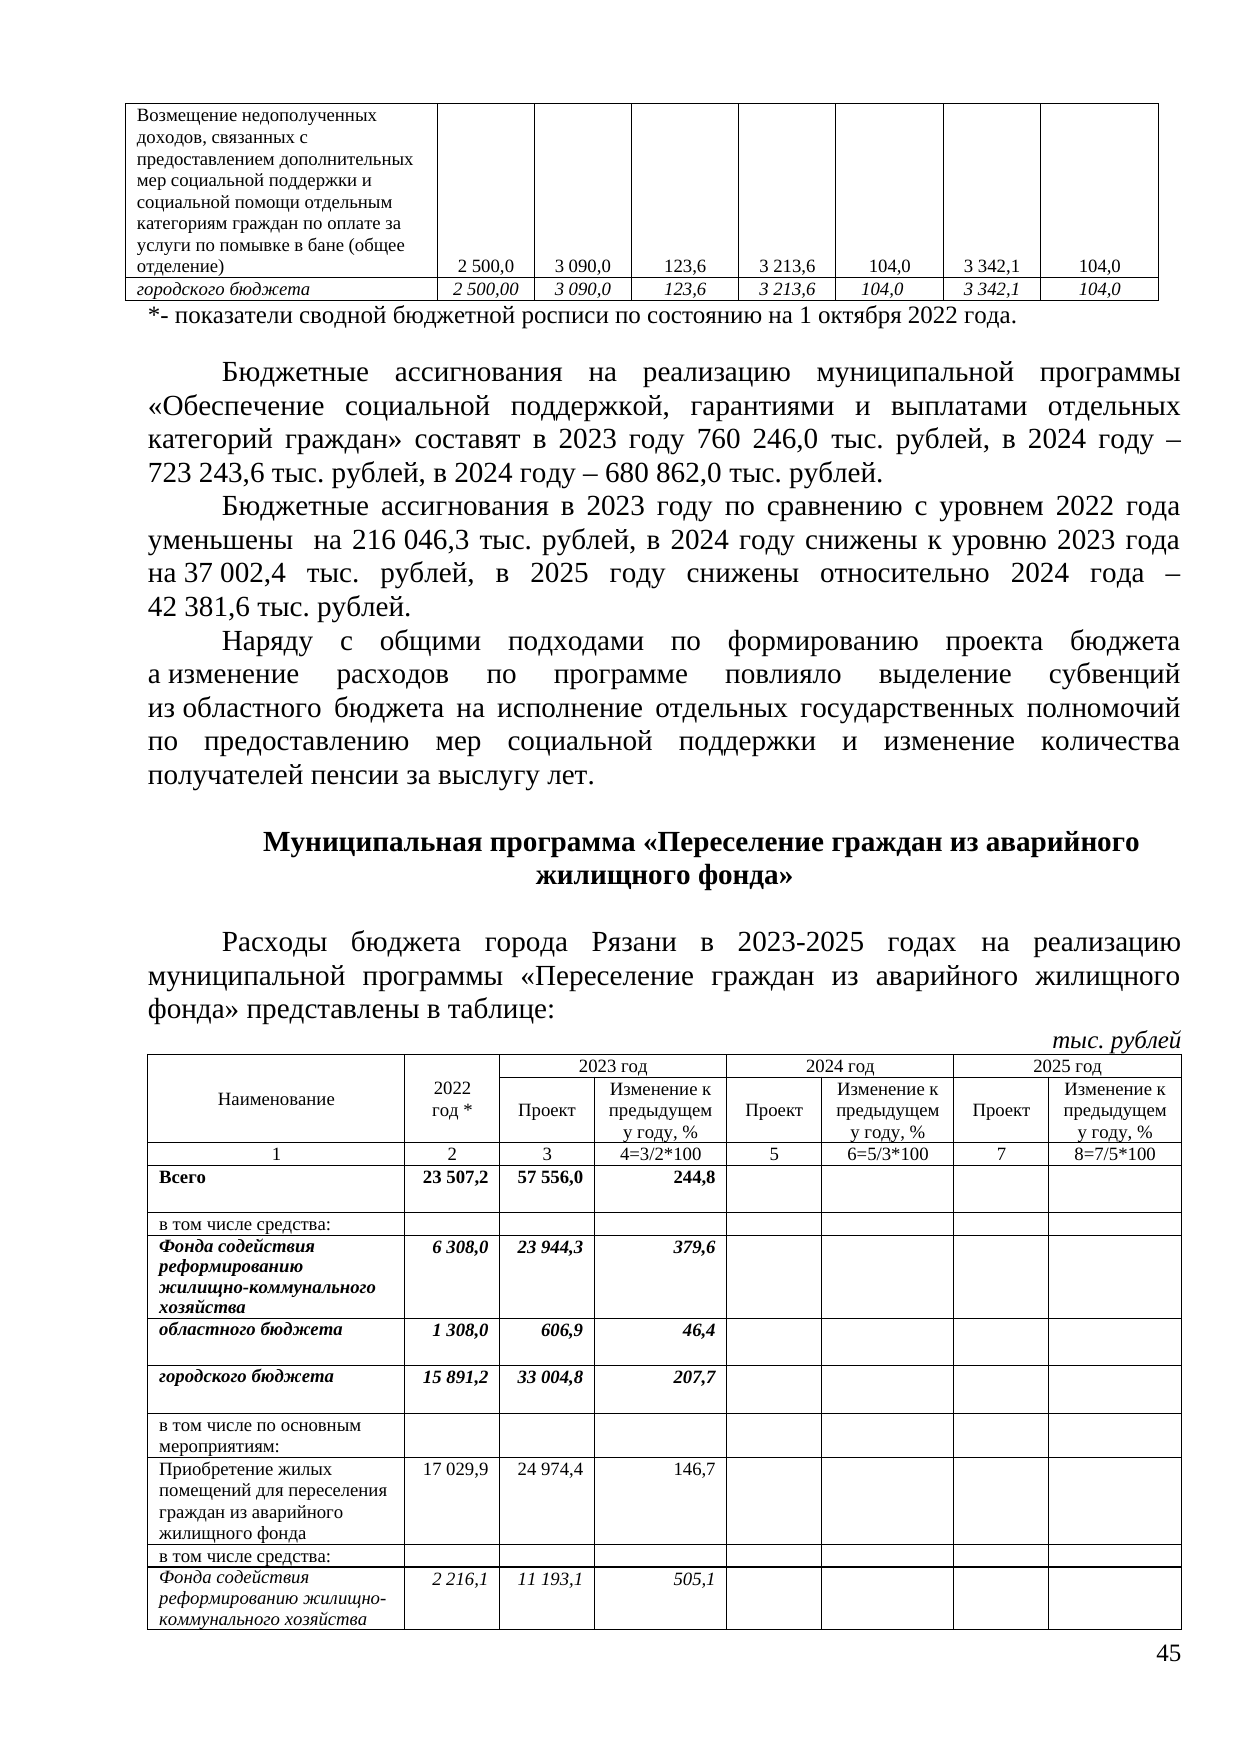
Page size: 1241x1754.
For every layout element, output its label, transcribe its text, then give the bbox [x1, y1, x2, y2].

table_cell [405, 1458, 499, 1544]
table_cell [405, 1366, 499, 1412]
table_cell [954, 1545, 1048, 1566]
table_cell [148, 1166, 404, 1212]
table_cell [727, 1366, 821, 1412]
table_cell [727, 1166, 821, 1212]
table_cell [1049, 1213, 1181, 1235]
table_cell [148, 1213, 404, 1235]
text Бюджетные ассигнования в 2023 году по сравнению с уровнем 2022 года уменьшены на 216 046,3 тыс. рублей, в 2024 году снижены к уровню 2023 года на 37 002,4 тыс. рублей, в 2025 году снижены относительно 2024 года – 42 381,6 тыс. рублей. [148, 488, 1181, 623]
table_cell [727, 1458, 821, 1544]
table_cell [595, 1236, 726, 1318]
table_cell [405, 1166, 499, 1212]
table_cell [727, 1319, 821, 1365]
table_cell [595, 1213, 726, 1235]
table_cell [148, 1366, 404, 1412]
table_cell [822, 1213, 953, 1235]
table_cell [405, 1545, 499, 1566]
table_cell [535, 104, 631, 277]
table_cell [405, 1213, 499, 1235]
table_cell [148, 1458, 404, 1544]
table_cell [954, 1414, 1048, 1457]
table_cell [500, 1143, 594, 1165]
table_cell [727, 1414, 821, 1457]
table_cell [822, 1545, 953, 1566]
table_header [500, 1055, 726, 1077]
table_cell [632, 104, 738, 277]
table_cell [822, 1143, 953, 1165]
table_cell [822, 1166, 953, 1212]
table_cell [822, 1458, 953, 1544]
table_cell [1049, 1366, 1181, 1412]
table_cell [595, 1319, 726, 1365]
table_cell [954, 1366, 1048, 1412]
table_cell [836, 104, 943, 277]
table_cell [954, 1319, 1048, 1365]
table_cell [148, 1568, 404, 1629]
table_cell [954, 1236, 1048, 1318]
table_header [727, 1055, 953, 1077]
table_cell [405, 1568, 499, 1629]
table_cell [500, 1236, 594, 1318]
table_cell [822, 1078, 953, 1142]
text Муниципальная программа «Переселение граждан из аварийного жилищного фонда» [148, 824, 1181, 891]
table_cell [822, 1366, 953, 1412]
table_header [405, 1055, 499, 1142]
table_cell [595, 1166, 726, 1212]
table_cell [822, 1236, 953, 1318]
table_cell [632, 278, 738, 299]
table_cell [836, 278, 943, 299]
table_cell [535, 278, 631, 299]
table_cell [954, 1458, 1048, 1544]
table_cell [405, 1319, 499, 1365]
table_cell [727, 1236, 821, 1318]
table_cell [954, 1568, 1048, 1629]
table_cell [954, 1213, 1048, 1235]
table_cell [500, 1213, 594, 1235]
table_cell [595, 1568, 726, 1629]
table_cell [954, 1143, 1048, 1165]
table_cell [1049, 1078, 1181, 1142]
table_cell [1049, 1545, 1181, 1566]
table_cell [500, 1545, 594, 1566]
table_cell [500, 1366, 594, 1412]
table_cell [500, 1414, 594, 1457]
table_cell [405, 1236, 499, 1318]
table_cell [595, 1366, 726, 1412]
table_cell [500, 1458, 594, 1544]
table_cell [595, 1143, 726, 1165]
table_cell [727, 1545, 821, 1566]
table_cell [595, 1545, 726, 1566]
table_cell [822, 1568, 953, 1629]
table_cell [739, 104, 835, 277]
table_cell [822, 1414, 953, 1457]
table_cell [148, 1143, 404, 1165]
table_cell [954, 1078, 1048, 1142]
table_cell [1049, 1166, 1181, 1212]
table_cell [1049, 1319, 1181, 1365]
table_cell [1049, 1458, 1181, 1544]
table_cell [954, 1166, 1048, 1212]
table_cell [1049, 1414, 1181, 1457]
text Расходы бюджета города Рязани в 2023-2025 годах на реализацию муниципальной программы «Переселение граждан из аварийного жилищного фонда» представлены в таблице: [148, 924, 1181, 1025]
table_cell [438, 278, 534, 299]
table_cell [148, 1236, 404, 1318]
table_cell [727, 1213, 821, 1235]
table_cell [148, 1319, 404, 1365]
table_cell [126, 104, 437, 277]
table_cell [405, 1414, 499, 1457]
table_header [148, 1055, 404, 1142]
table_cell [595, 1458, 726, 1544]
text *- показатели сводной бюджетной росписи по состоянию на 1 октября 2022 года. [148, 301, 1181, 329]
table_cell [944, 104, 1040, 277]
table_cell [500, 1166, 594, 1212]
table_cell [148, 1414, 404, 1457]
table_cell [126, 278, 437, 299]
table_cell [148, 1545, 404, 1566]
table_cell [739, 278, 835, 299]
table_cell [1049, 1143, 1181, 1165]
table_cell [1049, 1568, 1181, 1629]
text Бюджетные ассигнования на реализацию муниципальной программы «Обеспечение социальной поддержкой, гарантиями и выплатами отдельных категорий граждан» составят в 2023 году 760 246,0 тыс. рублей, в 2024 году – 723 243,6 тыс. рублей, в 2024 году – 680 862,0 тыс. рублей. [148, 354, 1181, 488]
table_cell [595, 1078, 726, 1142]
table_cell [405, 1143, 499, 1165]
text Наряду с общими подходами по формированию проекта бюджета а изменение расходов по программе повлияло выделение субвенций из областного бюджета на исполнение отдельных государственных полномочий по предоставлению мер социальной поддержки и изменение количества получателей пенсии за выслугу лет. [148, 623, 1181, 790]
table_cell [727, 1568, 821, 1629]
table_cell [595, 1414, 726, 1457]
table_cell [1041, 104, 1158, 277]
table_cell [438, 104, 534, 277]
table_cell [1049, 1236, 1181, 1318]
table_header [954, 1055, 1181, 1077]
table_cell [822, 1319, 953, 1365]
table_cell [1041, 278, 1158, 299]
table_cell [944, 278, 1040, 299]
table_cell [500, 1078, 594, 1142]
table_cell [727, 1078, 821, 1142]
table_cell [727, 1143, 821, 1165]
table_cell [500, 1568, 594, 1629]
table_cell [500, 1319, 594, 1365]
text тыс. рублей [148, 1025, 1181, 1054]
